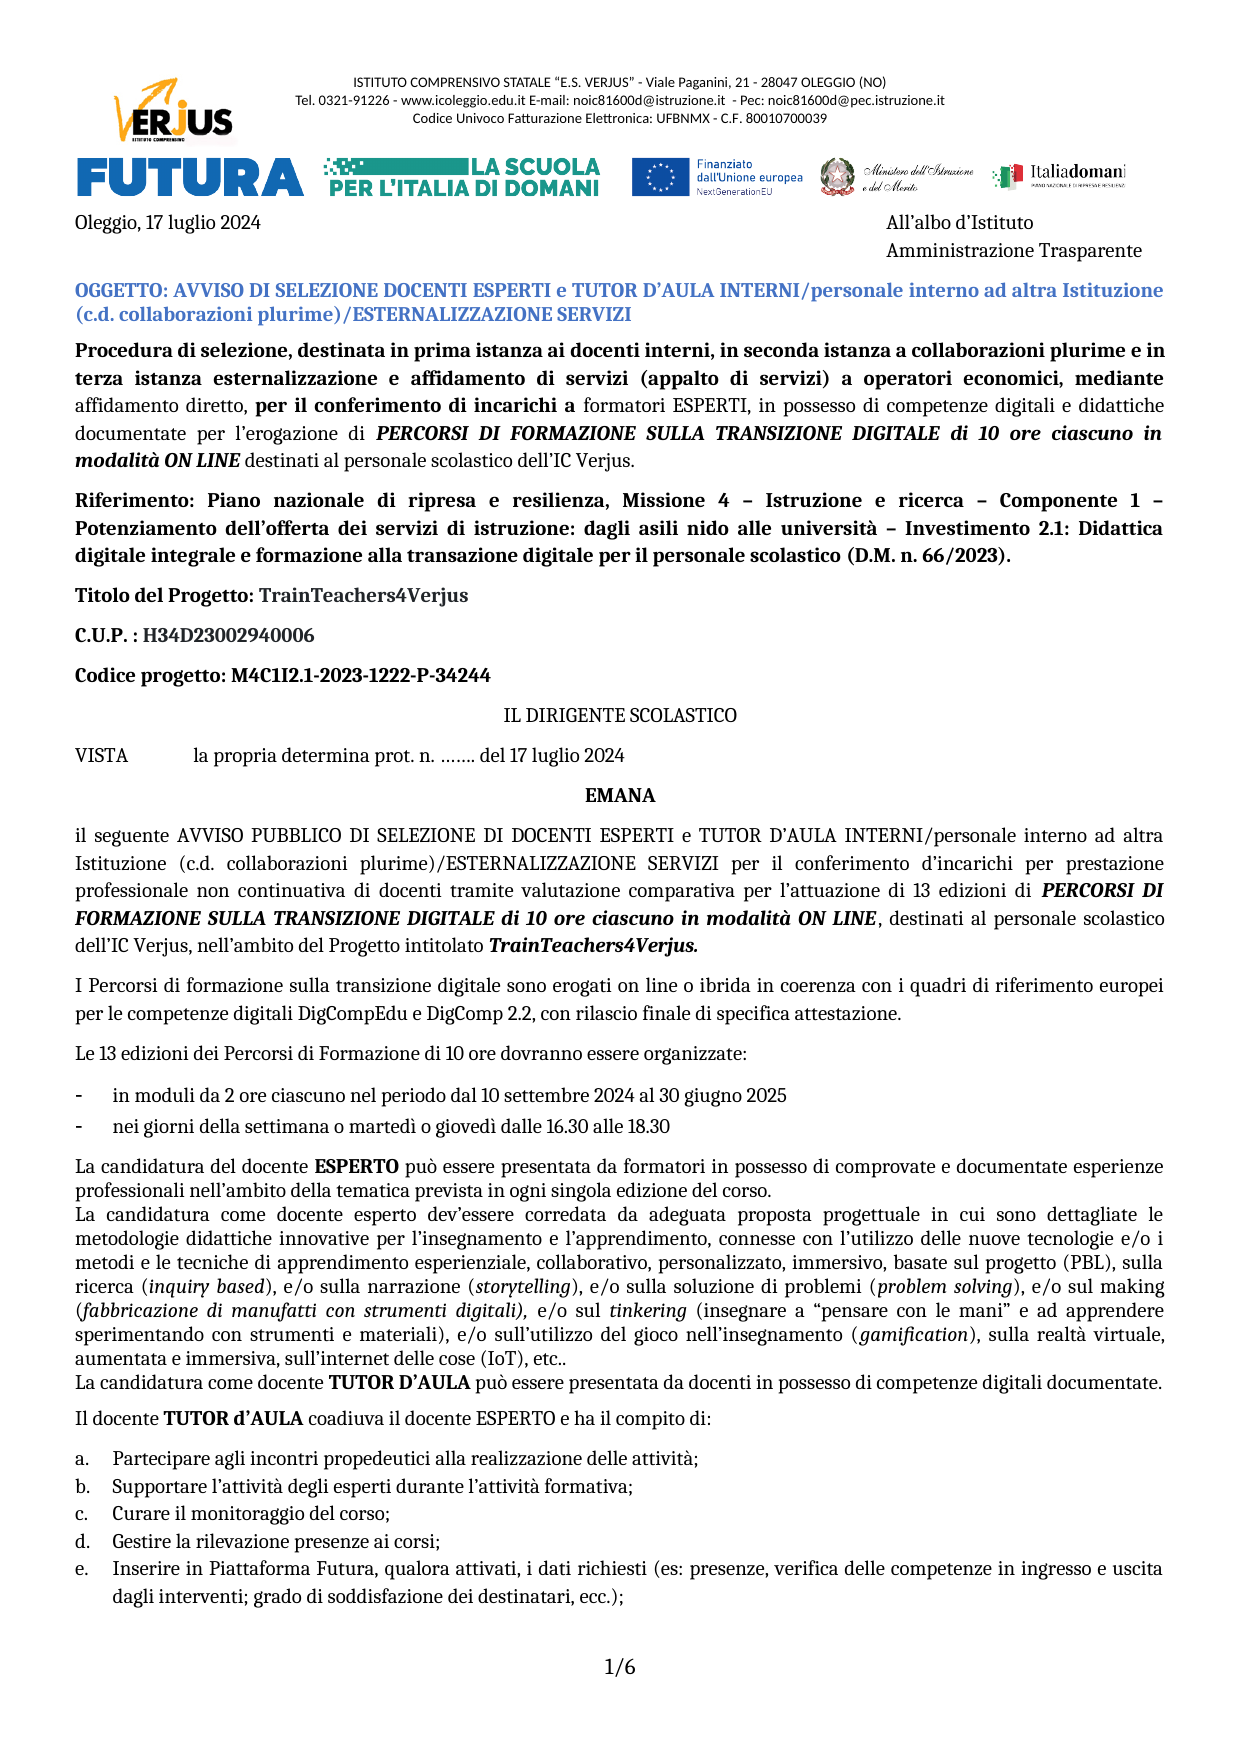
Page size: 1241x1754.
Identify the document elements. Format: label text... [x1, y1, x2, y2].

text Le 13 edizioni dei Percorsi di Formazione di 10 ore dovranno essere organizzate: [75, 1041, 1165, 1065]
text C.U.P. : H34D23002940006 [75, 624, 1165, 648]
text VISTA la propria determina prot. n. ……. del 17 luglio 2024 [75, 744, 1165, 768]
subtitle OGGETTO: AVVISO DI SELEZIONE DOCENTI ESPERTI e TUTOR D’AULA INTERNI/personale interno ad altra Istituzione (c.d. collaborazioni plurime)/ESTERNALIZZAZIONE SERVIZI [75, 278, 1165, 326]
text IL DIRIGENTE SCOLASTICO [75, 704, 1165, 728]
text Riferimento: Piano nazionale di ripresa e resilienza, Missione 4 – Istruzione e ricerca – Componente 1 – Potenziamento dell’offerta dei servizi di istruzione: dagli asili nido alle università – Investimento 2.1: Didattica digitale integrale e formazione alla transazione digitale per il personale scolastico (D.M. n. 66/2023). [75, 489, 1165, 568]
text EMANA [75, 784, 1165, 808]
text La candidatura del docente ESPERTO può essere presentata da formatori in possesso di comprovate e documentate esperienze professionali nell’ambito della tematica prevista in ogni singola edizione del corso. [75, 1155, 1165, 1203]
list Supportare l’attività degli esperti durante l’attività formativa; [75, 1474, 1165, 1498]
text il seguente AVVISO PUBBLICO DI SELEZIONE DI DOCENTI ESPERTI e TUTOR D’AULA INTERNI/personale interno ad altra Istituzione (c.d. collaborazioni plurime)/ESTERNALIZZAZIONE SERVIZI per il conferimento d’incarichi per prestazione professionale non continuativa di docenti tramite valutazione comparativa per l’attuazione di 13 edizioni di PERCORSI DI FORMAZIONE SULLA TRANSIZIONE DIGITALE di 10 ore ciascuno in modalità ON LINE, destinati al personale scolastico dell’IC Verjus, nell’ambito del Progetto intitolato TrainTeachers4Verjus. [75, 824, 1165, 958]
text Titolo del Progetto: TrainTeachers4Verjus [75, 584, 1165, 608]
list Inserire in Piattaforma Futura, qualora attivati, i dati richiesti (es: presenze, verifica delle competenze in ingresso e uscita dagli interventi; grado di soddisfazione dei destinatari, ecc.); [75, 1557, 1165, 1608]
text I Percorsi di formazione sulla transizione digitale sono erogati on line o ibrida in coerenza con i quadri di riferimento europei per le competenze digitali DigCompEdu e DigComp 2.2, con rilascio finale di specifica attestazione. [75, 974, 1165, 1025]
list Partecipare agli incontri propedeutici alla realizzazione delle attività; [75, 1447, 1165, 1471]
picture [104, 74, 244, 147]
picture [75, 155, 1124, 196]
list Curare il monitoraggio del corso; [75, 1502, 1165, 1526]
text Oleggio, 17 luglio 2024 All’albo d’Istituto [75, 183, 1165, 235]
list Gestire la rilevazione presenze ai corsi; [75, 1529, 1165, 1553]
text La candidatura come docente TUTOR D’AULA può essere presentata da docenti in possesso di competenze digitali documentate. [75, 1371, 1165, 1394]
list in moduli da 2 ore ciascuno nel periodo dal 10 settembre 2024 al 30 giugno 2025 [75, 1081, 1165, 1108]
text La candidatura come docente esperto dev’essere corredata da adeguata proposta progettuale in cui sono dettagliate le metodologie didattiche innovative per l’insegnamento e l’apprendimento, connesse con l’utilizzo delle nuove tecnologie e/o i metodi e le tecniche di apprendimento esperienziale, collaborativo, personalizzato, immersivo, basate sul progetto (PBL), sulla ricerca (inquiry based), e/o sulla narrazione (storytelling), e/o sulla soluzione di problemi (problem solving), e/o sul making (fabbricazione di manufatti con strumenti digitali), e/o sul tinkering (insegnare a “pensare con le mani” e ad apprendere sperimentando con strumenti e materiali), e/o sull’utilizzo del gioco nell’insegnamento (gamification), sulla realtà virtuale, aumentata e immersiva, sull’internet delle cose (IoT), etc.. [75, 1203, 1165, 1371]
text Amministrazione Trasparente [75, 238, 1165, 262]
list nei giorni della settimana o martedì o giovedì dalle 16.30 alle 18.30 [75, 1112, 1165, 1138]
text Procedura di selezione, destinata in prima istanza ai docenti interni, in seconda istanza a collaborazioni plurime e in terza istanza esternalizzazione e affidamento di servizi (appalto di servizi) a operatori economici, mediante affidamento diretto, per il conferimento di incarichi a formatori ESPERTI, in possesso di competenze digitali e didattiche documentate per l’erogazione di PERCORSI DI FORMAZIONE SULLA TRANSIZIONE DIGITALE di 10 ore ciascuno in modalità ON LINE destinati al personale scolastico dell’IC Verjus. [75, 339, 1165, 473]
text Codice progetto: M4C1I2.1-2023-1222-P-34244 [75, 664, 1165, 688]
text Il docente TUTOR d’AULA coadiuva il docente ESPERTO e ha il compito di: [75, 1407, 1165, 1431]
